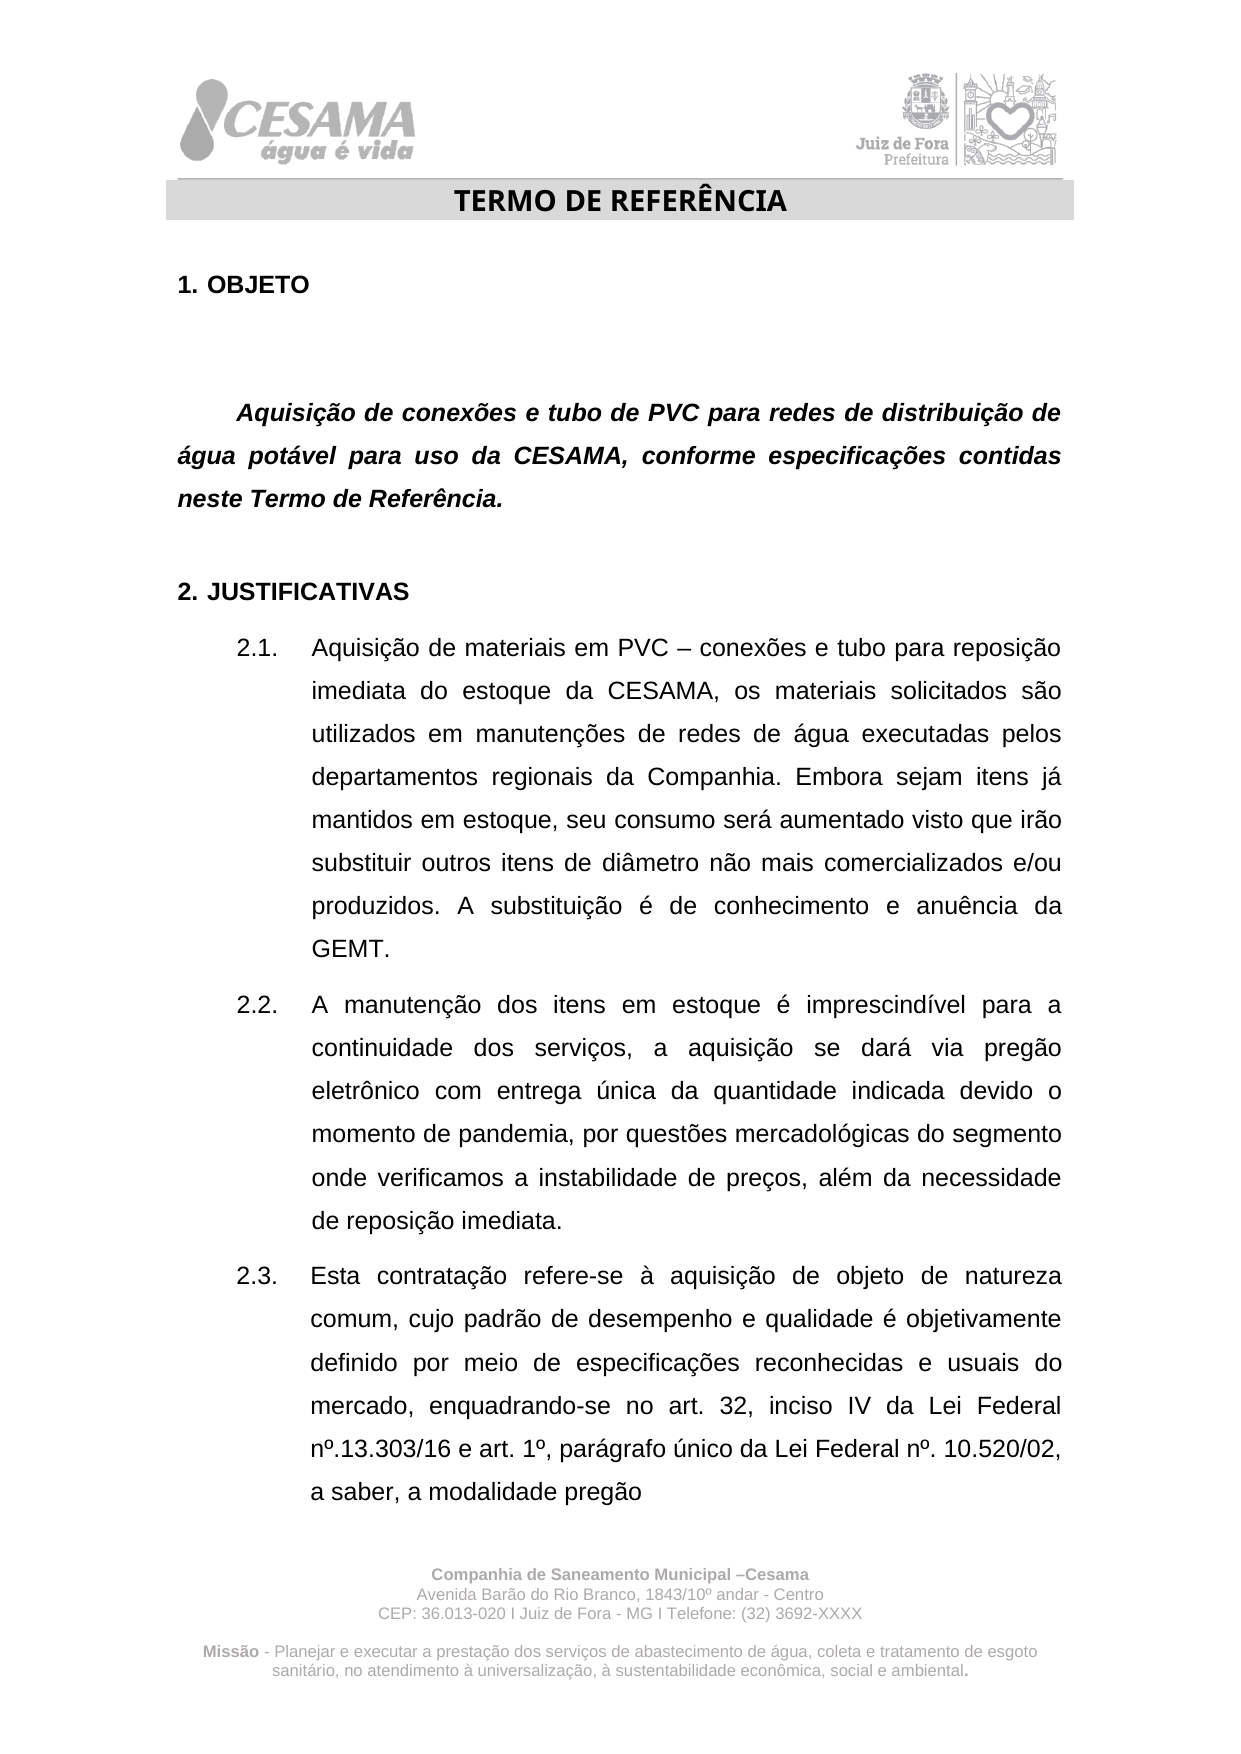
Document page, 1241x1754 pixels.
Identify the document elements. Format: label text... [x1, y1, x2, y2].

table_header TERMO DE REFERÊNCIA [166, 180, 1074, 220]
list Esta contratação refere-se à aquisição de objeto de natureza comum, cujo padrão de desempenho e qualidade é objetivamente definido por meio de especificações reconhecidas e usuais do mercado, enquadrando-se no art. 32, inciso IV da Lei Federal nº.13.303/16 e art. 1º, parágrafo único da Lei Federal nº. 10.520/02, a saber, a modalidade pregão [236, 1261, 1063, 1506]
list Aquisição de materiais em PVC – conexões e tubo para reposição imediata do estoque da CESAMA, os materiais solicitados são utilizados em manutenções de redes de água executadas pelos departamentos regionais da Companhia. Embora sejam itens já mantidos em estoque, seu consumo será aumentado visto que irão substituir outros itens de diâmetro não mais comercializados e/ou produzidos. A substituição é de conhecimento e anuência da GEMT. [236, 633, 1063, 963]
list OBJETO [177, 270, 1063, 298]
picture [177, 73, 1064, 180]
list A manutenção dos itens em estoque é imprescindível para a continuidade dos serviços, a aquisição se dará via pregão eletrônico com entrega única da quantidade indicada devido o momento de pandemia, por questões mercadológicas do segmento onde verificamos a instabilidade de preços, além da necessidade de reposição imediata. [236, 990, 1063, 1234]
list JUSTIFICATIVAS [177, 577, 1063, 606]
text Aquisição de conexões e tubo de PVC para redes de distribuição de água potável para uso da CESAMA, conforme especificações contidas neste Termo de Referência. [177, 398, 1063, 513]
